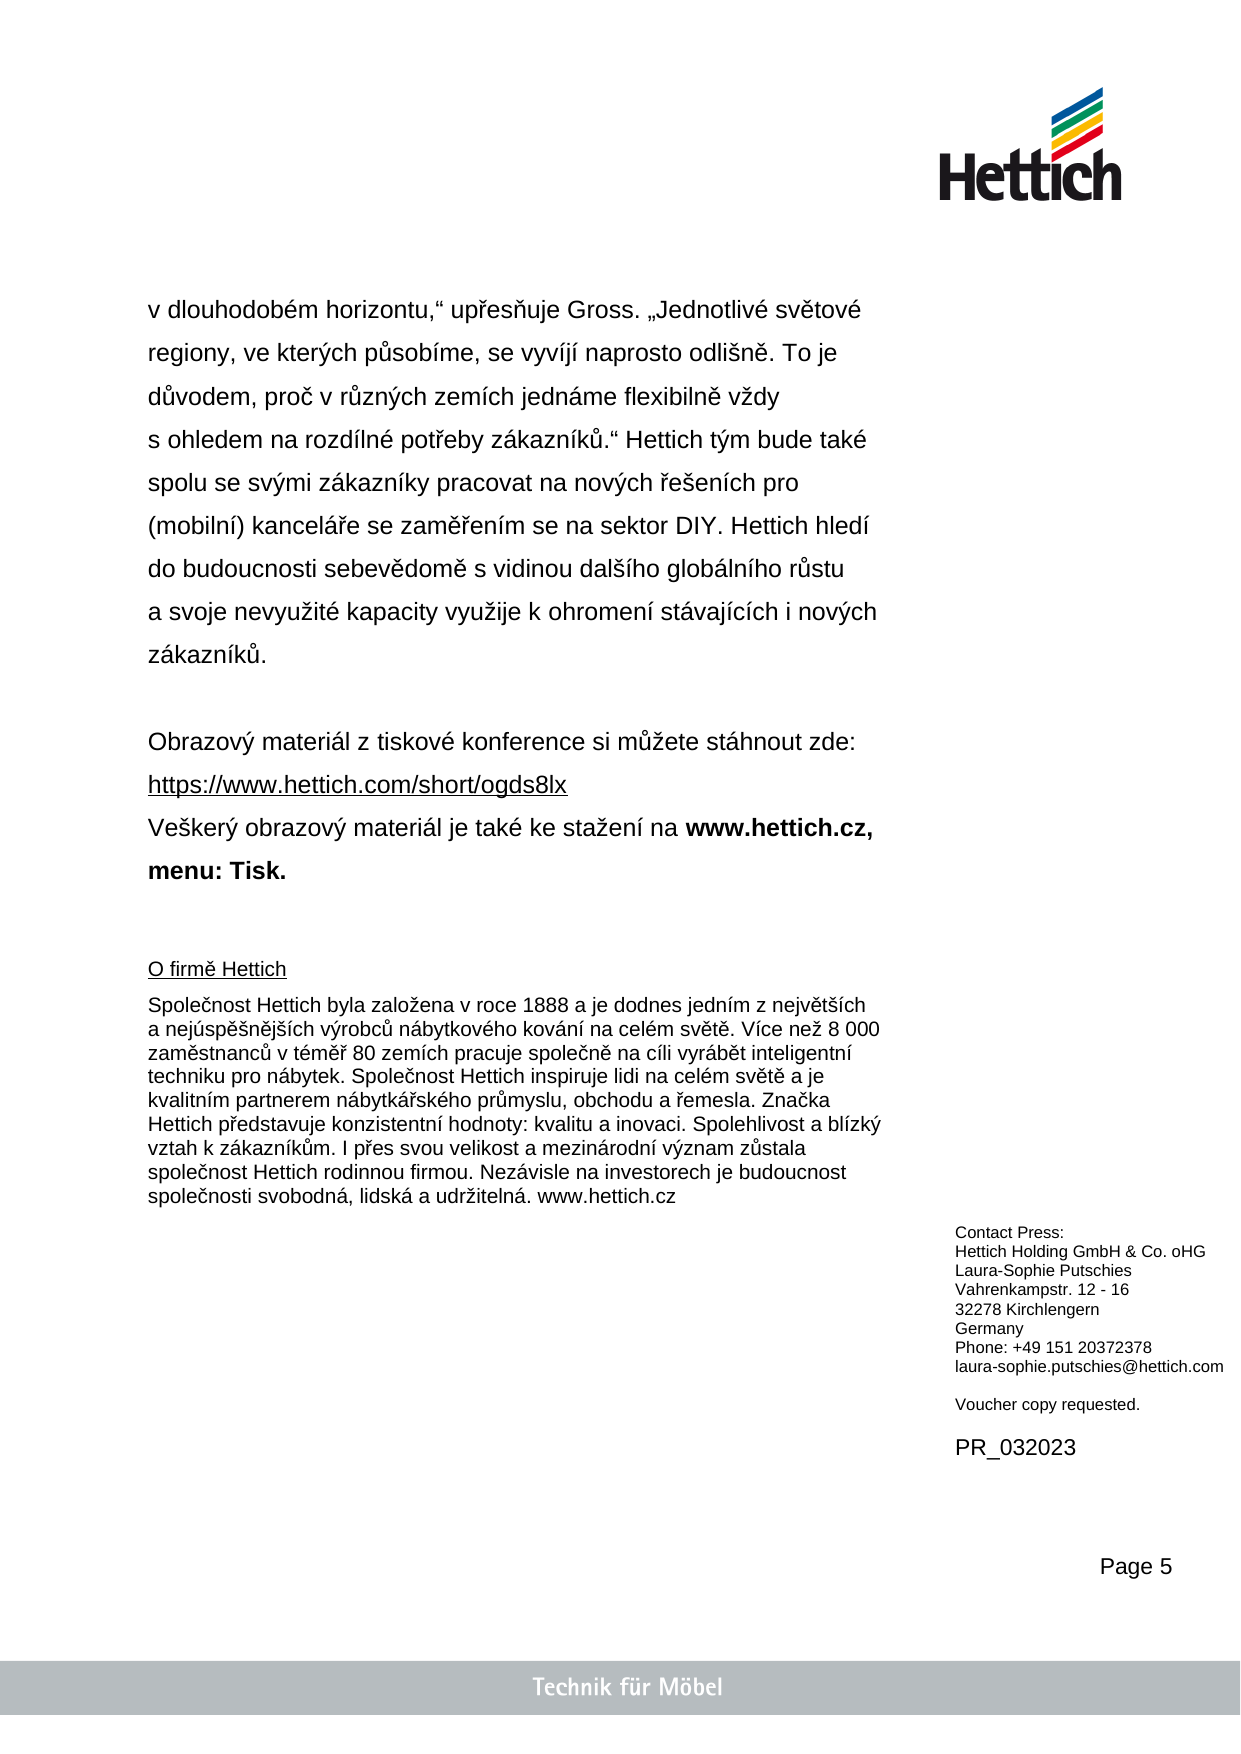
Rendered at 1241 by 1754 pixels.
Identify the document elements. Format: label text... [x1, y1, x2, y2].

text Společnost Hettich byla založena v roce 1888 a je dodnes jedním z největších a nejúspěšnějších výrobců nábytkového kování na celém světě. Více než 8 000 zaměstnanců v téměř 80 zemích pracuje společně na cíli vyrábět inteligentní techniku pro nábytek. Společnost Hettich inspiruje lidi na celém světě a je kvalitním partnerem nábytkářského průmyslu, obchodu a řemesla. Značka Hettich představuje konzistentní hodnoty: kvalitu a inovaci. Spolehlivost a blízký vztah k zákazníkům. I přes svou velikost a mezinárodní význam zůstala společnost Hettich rodinnou firmou. Nezávisle na investorech je budoucnost společnosti svobodná, lidská a udržitelná. www.hettich.cz [148, 992, 887, 1208]
picture [0, 6, 1241, 263]
text O firmě Hettich [148, 957, 887, 981]
text Veškerý obrazový materiál je také ke stažení na www.hettich.cz, menu: Tisk. [148, 813, 887, 885]
picture [0, 1598, 1241, 1715]
text Obrazový materiál z tiskové konference si můžete stáhnout zde: https://www.hettich.com/short/ogds8lx [148, 727, 887, 798]
